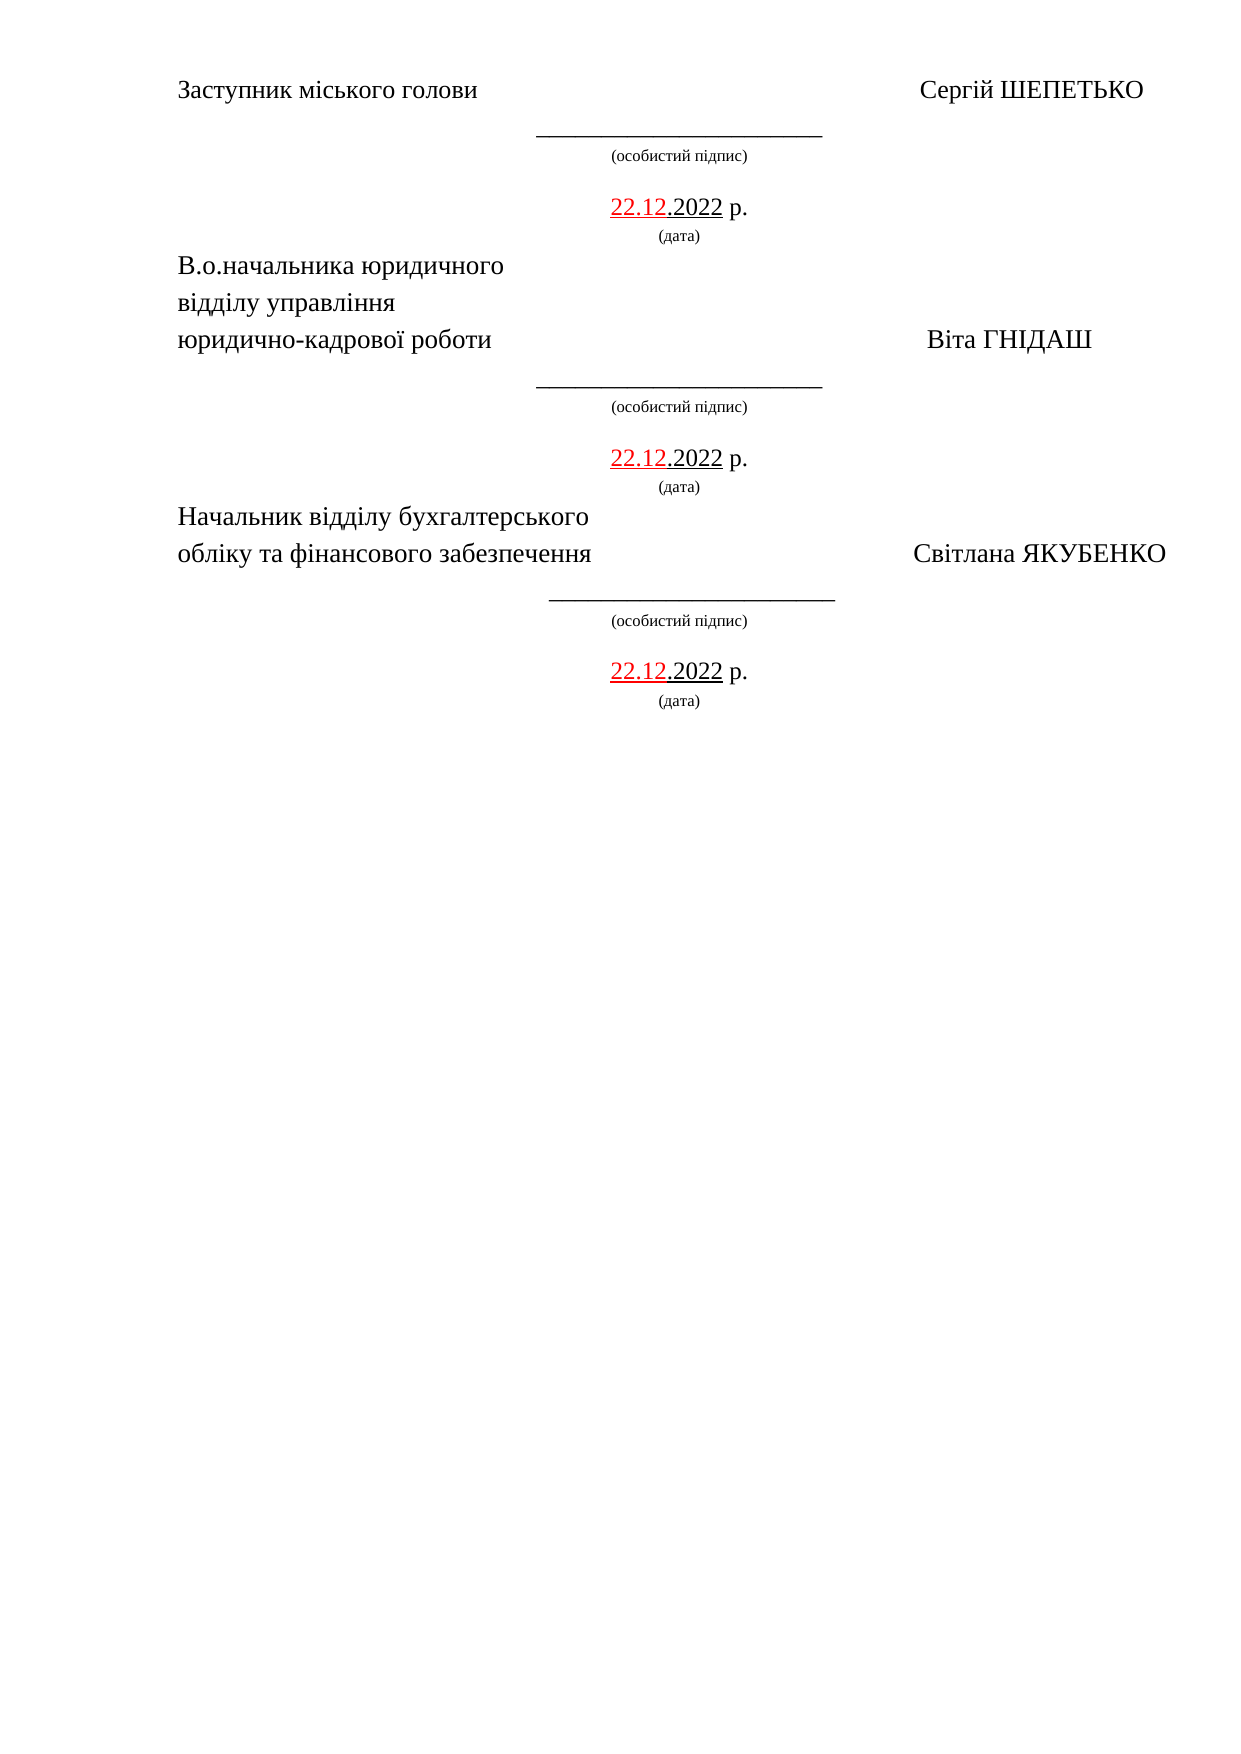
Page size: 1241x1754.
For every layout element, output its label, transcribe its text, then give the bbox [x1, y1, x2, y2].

text ______________________ [177, 110, 1181, 140]
text (особистий підпис) [177, 611, 1181, 630]
text обліку та фінансового забезпечення Світлана ЯКУБЕНКО [177, 537, 1181, 568]
text (особистий підпис) [177, 146, 1181, 165]
text 22.12.2022 р. [177, 192, 1181, 220]
text В.о.начальника юридичного [177, 249, 1181, 280]
text ______________________ [177, 361, 1181, 391]
text (особистий підпис) [177, 397, 1181, 416]
text (дата) [177, 477, 1181, 496]
text (дата) [177, 691, 1181, 710]
text відділу управління [177, 286, 1181, 317]
text (дата) [177, 226, 1181, 245]
text юридично-кадрової роботи Віта ГНІДАШ [177, 323, 1181, 355]
text Заступник міського голови Сергій ШЕПЕТЬКО [177, 74, 1181, 104]
text 22.12.2022 р. [177, 443, 1181, 471]
text ______________________ [177, 574, 1181, 604]
text 22.12.2022 р. [177, 656, 1181, 685]
text Начальник відділу бухгалтерського [177, 500, 1181, 531]
